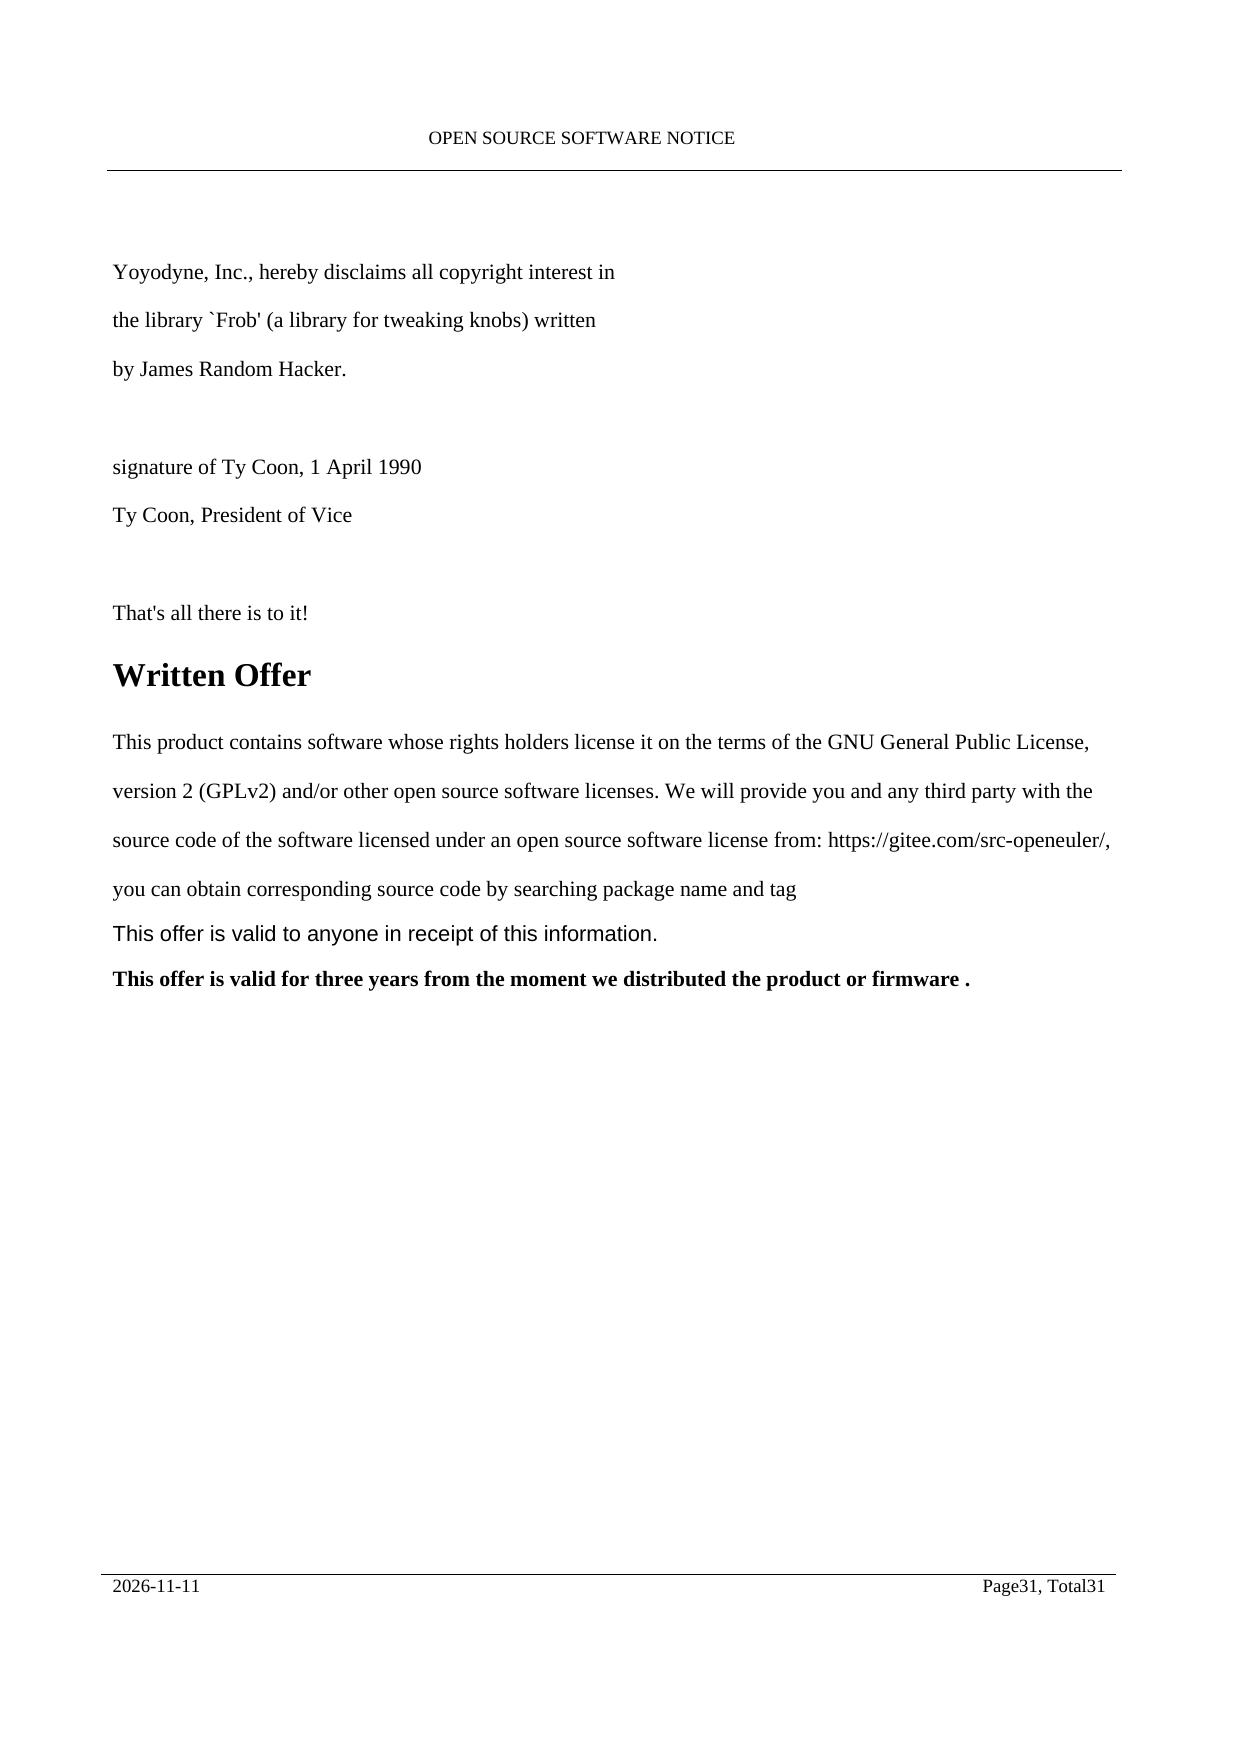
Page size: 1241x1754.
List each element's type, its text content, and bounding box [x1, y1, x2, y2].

text This product contains software whose rights holders license it on the terms of the GNU General Public License, version 2 (GPLv2) and/or other open source software licenses. We will provide you and any third party with the source code of the software licensed under an open source software license from: https://gitee.com/src-openeuler/, you can obtain corresponding source code by searching package name and tag [112, 726, 1128, 904]
text This offer is valid for three years from the moment we distributed the product or firmware . [112, 962, 1128, 994]
text This offer is valid to anyone in receipt of this information. [112, 917, 1128, 949]
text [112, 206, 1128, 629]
text Written Offer [112, 641, 1128, 706]
